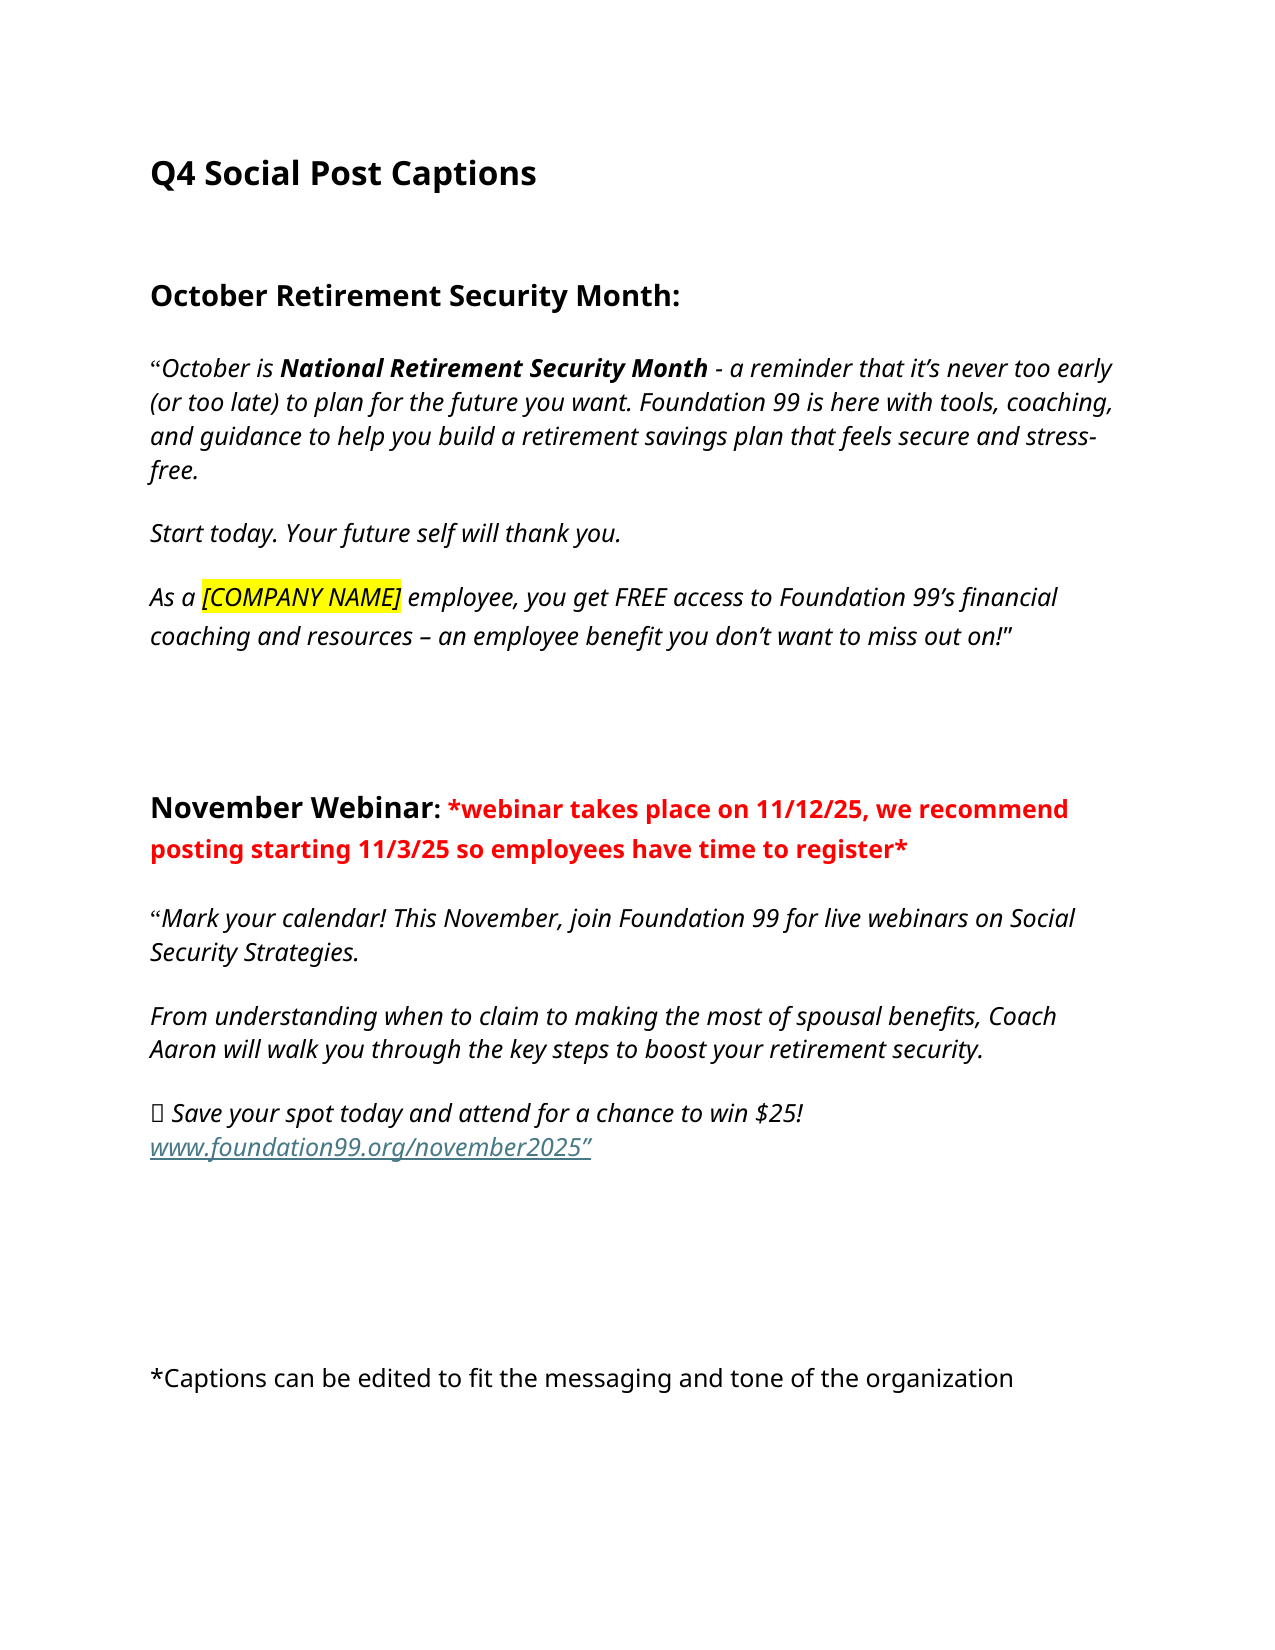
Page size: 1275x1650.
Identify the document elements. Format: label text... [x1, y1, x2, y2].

text Q4 Social Post Captions [150, 150, 1125, 195]
text “October is National Retirement Security Month - a reminder that it’s never too early (or too late) to plan for the future you want. Foundation 99 is here with tools, coaching, and guidance to help you build a retirement savings plan that feels secure and stress-free. [150, 351, 1125, 487]
text October Retirement Security Month: [150, 275, 1125, 315]
text *Captions can be edited to fit the messaging and tone of the organization [150, 1361, 1125, 1395]
text 🔗 Save your spot today and attend for a chance to win $25! www.foundation99.org/november2025” [150, 1095, 1125, 1163]
text Start today. Your future self will thank you. [150, 516, 1125, 550]
text As a [COMPANY NAME] employee, you get FREE access to Foundation 99’s financial coaching and resources – an employee benefit you don’t want to miss out on!” [150, 579, 1125, 653]
text From understanding when to claim to making the most of spousal benefits, Coach Aaron will walk you through the key steps to boost your retirement security. [150, 998, 1125, 1066]
text “Mark your calendar! This November, join Foundation 99 for live webinars on Social Security Strategies. [150, 901, 1125, 969]
text November Webinar: *webinar takes place on 11/12/25, we recommend posting starting 11/3/25 so employees have time to register* [150, 787, 1125, 866]
